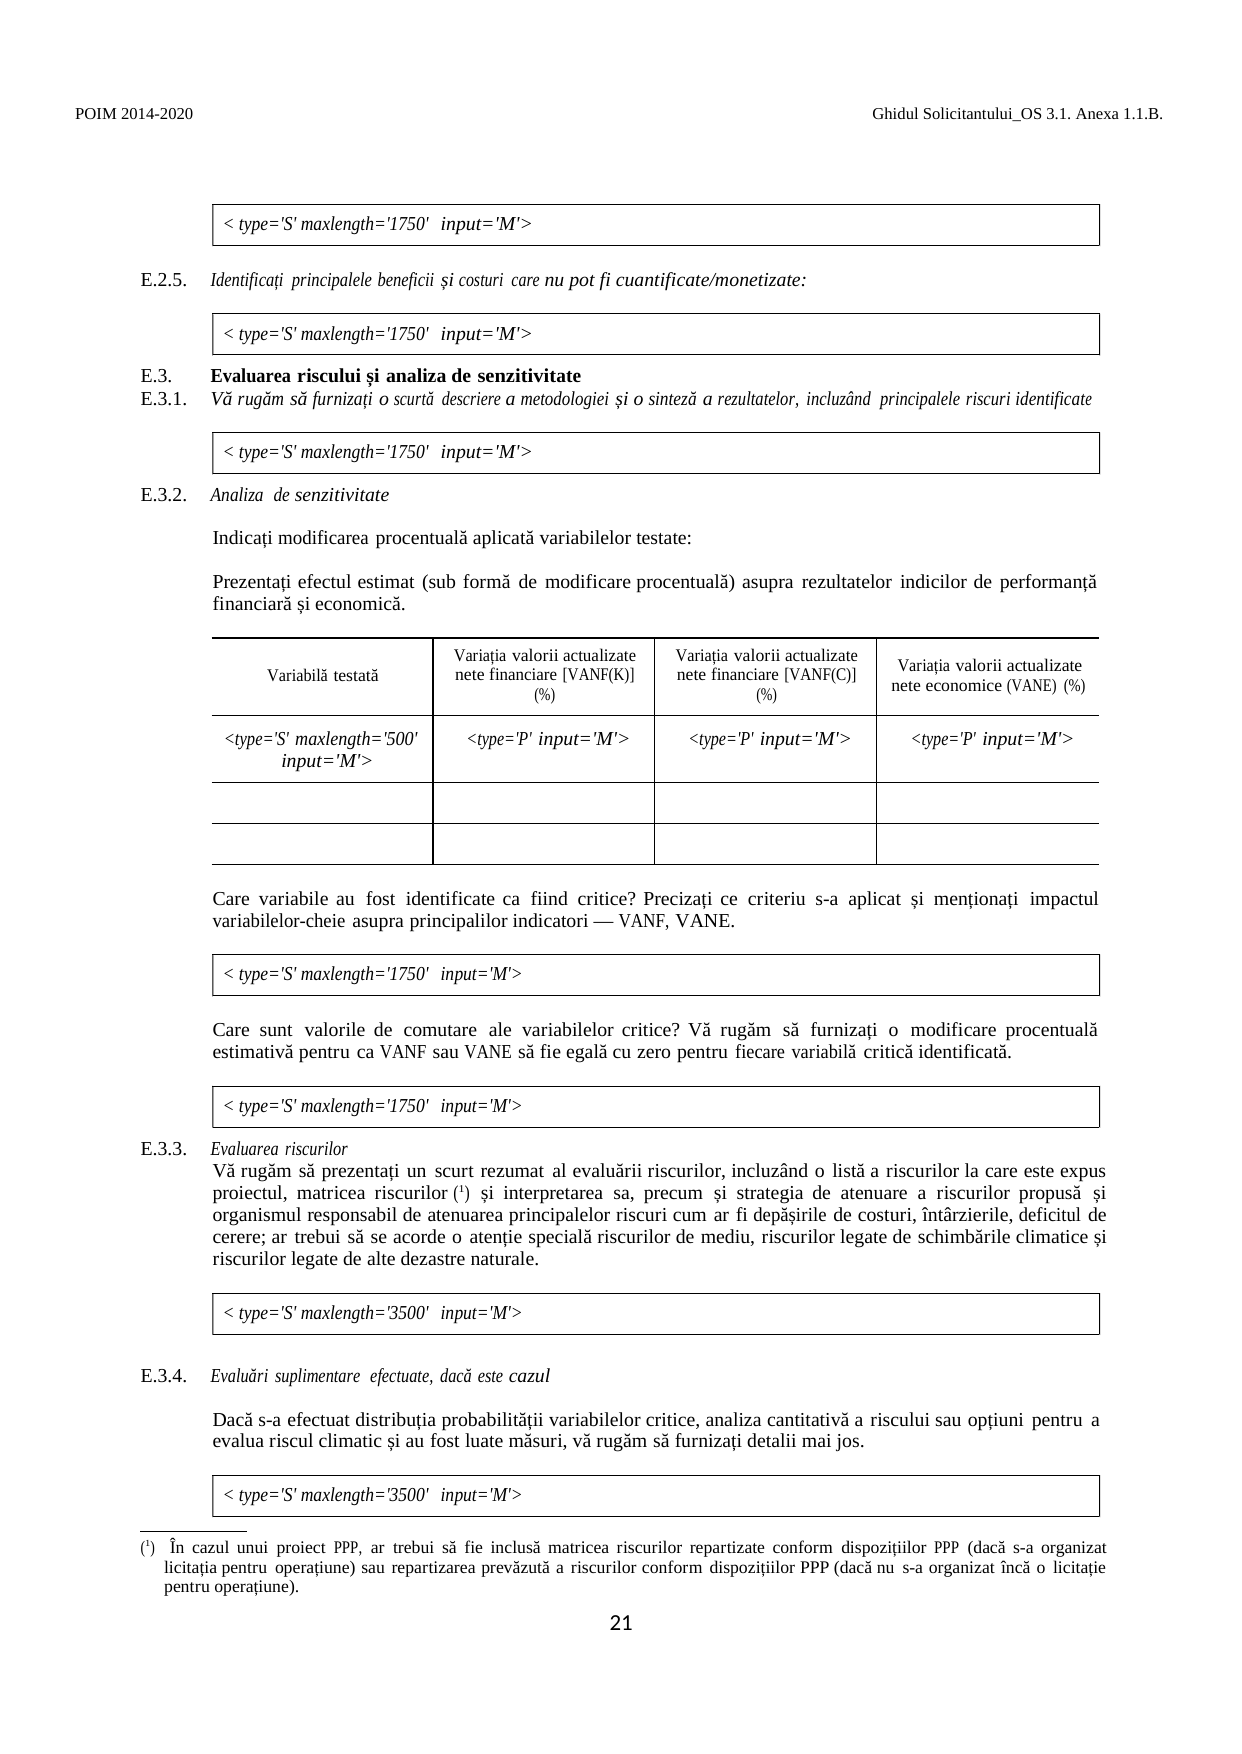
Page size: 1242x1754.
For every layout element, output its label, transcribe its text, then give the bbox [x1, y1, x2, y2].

text Care sunt valorile de comutare ale variabilelor critice? Vă rugăm să furnizați o modificare procentuală estimativă pentru ca VANF sau VANE să fie egală cu zero pentru fiecare variabilă critică identificată. [212, 1019, 1107, 1063]
text E.3.1. Vă rugăm să furnizați o scurtă descriere a metodologiei și o sinteză a rezultatelor, incluzând principalele riscuri identificate [140, 387, 1169, 410]
table_cell [877, 824, 1099, 864]
text E.2.5. Identificați principalele beneficii și costuri care nu pot fi cuantificate/monetizate: [140, 268, 1169, 291]
text E.3.4. Evaluări suplimentare efectuate, dacă este cazul [140, 1364, 1169, 1387]
table_cell [655, 783, 876, 823]
table_cell <type='P' input='M'> [655, 716, 876, 782]
text < type='S' maxlength='1750' input='M'> [222, 322, 1169, 344]
text E.3. Evaluarea riscului și analiza de senzitivitate [140, 364, 1169, 387]
text < type='S' maxlength='1750' input='M'> [222, 962, 530, 985]
text Vă rugăm să prezentați un scurt rezumat al evaluării riscurilor, incluzând o listă a riscurilor la care este expus proiectul, matricea riscurilor (1) și interpretarea sa, precum și strategia de atenuare a riscurilor propusă și organismul responsabil de atenuarea principalelor riscuri cum ar fi depășirile de costuri, întârzierile, deficitul de cerere; ar trebui să se acorde o atenție specială riscurilor de mediu, riscurilor legate de schimbările climatice și riscurilor legate de alte dezastre naturale. [212, 1160, 1107, 1270]
table_header Variația valorii actualizate nete economice (VANE) (%) [877, 639, 1099, 715]
text E.3.3. Evaluarea riscurilor [140, 1137, 1169, 1160]
table_cell [212, 824, 432, 864]
text < type='S' maxlength='1750' input='M'> [222, 1094, 530, 1116]
table_cell [212, 783, 432, 823]
text Dacă s-a efectuat distribuția probabilității variabilelor critice, analiza cantitativă a riscului sau opțiuni pentru a evalua riscul climatic și au fost luate măsuri, vă rugăm să furnizați detalii mai jos. [212, 1408, 1107, 1452]
text Care variabile au fost identificate ca fiind critice? Precizați ce criteriu s-a aplicat și menționați impactul variabilelor-cheie asupra principalilor indicatori — VANF, VANE. [212, 888, 1107, 932]
table_cell [877, 783, 1099, 823]
table_cell [434, 783, 654, 823]
text Prezentați efectul estimat (sub formă de modificare procentuală) asupra rezultatelor indicilor de performanță financiară și economică. [212, 571, 1107, 615]
text < type='S' maxlength='1750' input='M'> [222, 212, 1169, 235]
text (1) În cazul unui proiect PPP, ar trebui să fie inclusă matricea riscurilor repartizate conform dispozițiilor PPP (dacă s-a organizat licitația pentru operațiune) sau repartizarea prevăzută a riscurilor conform dispozițiilor PPP (dacă nu s-a organizat încă o licitație pentru operațiune). [140, 1538, 1107, 1596]
table_header Variația valorii actualizate nete financiare [VANF(C)] (%) [655, 639, 876, 715]
table_header Variația valorii actualizate nete financiare [VANF(K)] (%) [434, 639, 654, 715]
table_header Variabilă testată [212, 639, 432, 715]
table_cell <type='P' input='M'> [434, 716, 654, 782]
table_cell [655, 824, 876, 864]
text < type='S' maxlength='3500' input='M'> [222, 1301, 530, 1324]
text < type='S' maxlength='1750' input='M'> [222, 440, 1169, 463]
table_cell [434, 824, 654, 864]
text Indicați modificarea procentuală aplicată variabilelor testate: [212, 526, 1169, 549]
table_cell <type='P' input='M'> [877, 716, 1099, 782]
text E.3.2. Analiza de senzitivitate [140, 483, 1169, 506]
text < type='S' maxlength='3500' input='M'> [222, 1483, 530, 1506]
table_cell <type='S' maxlength='500' input='M'> [212, 716, 432, 782]
